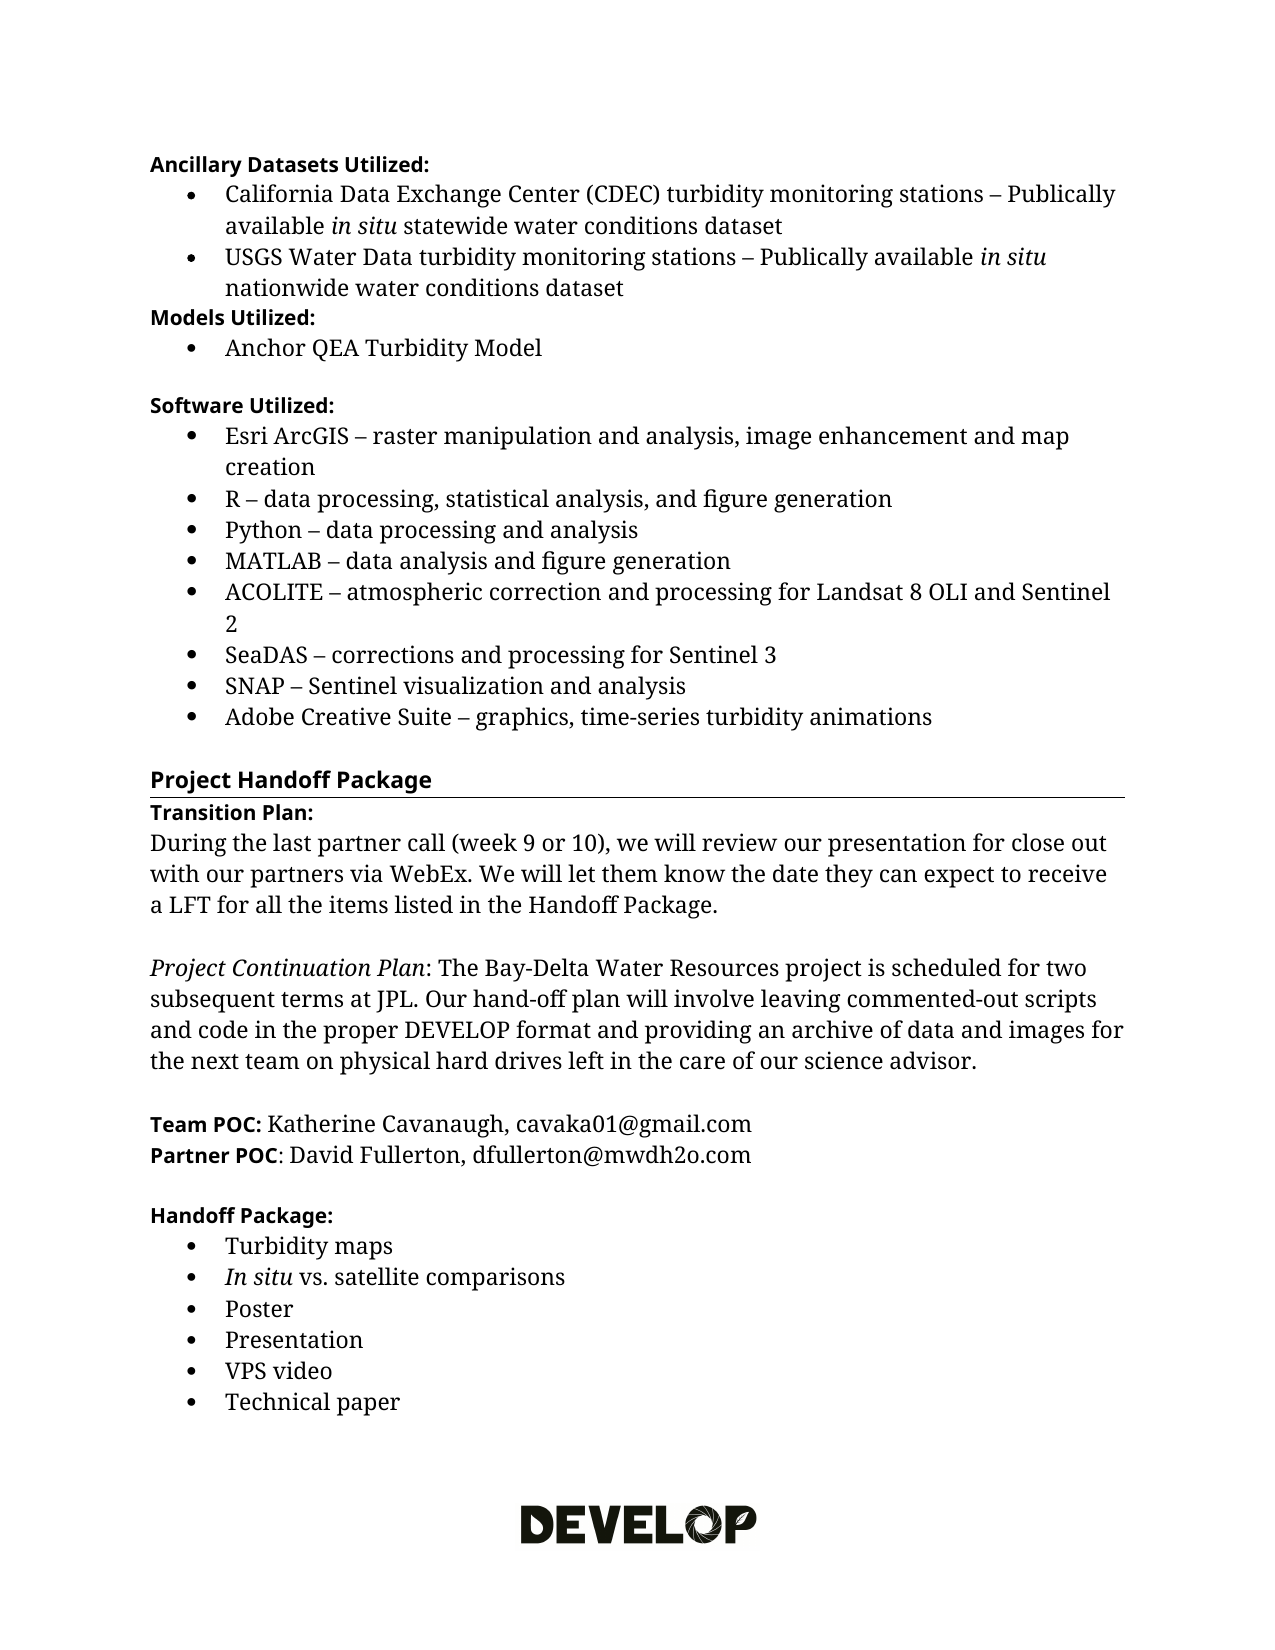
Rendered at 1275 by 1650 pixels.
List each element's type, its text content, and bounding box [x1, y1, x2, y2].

list In situ vs. satellite comparisons [187, 1261, 1125, 1292]
list Esri ArcGIS – raster manipulation and analysis, image enhancement and map creation [187, 420, 1125, 482]
list MATLAB – data analysis and figure generation [187, 545, 1125, 576]
list USGS Water Data turbidity monitoring stations – Publically available in situ nationwide water conditions dataset [187, 241, 1125, 303]
text Ancillary Datasets Utilized: [150, 150, 1125, 178]
text Project Handoff Package [150, 764, 1125, 797]
text Models Utilized: [150, 303, 1125, 332]
text Project Continuation Plan: The Bay-Delta Water Resources project is scheduled for two subsequent terms at JPL. Our hand-off plan will involve leaving commented-out scripts and code in the proper DEVELOP format and providing an archive of data and images for the next team on physical hard drives left in the care of our science advisor. [150, 952, 1125, 1077]
list SNAP – Sentinel visualization and analysis [187, 670, 1125, 701]
text Partner POC: David Fullerton, dfullerton@mwdh2o.com [150, 1139, 1125, 1170]
list Anchor QEA Turbidity Model [187, 332, 1125, 363]
list SeaDAS – corrections and processing for Sentinel 3 [187, 639, 1125, 670]
text Transition Plan: [150, 798, 1125, 827]
text Team POC: Katherine Cavanaugh, cavaka01@gmail.com [150, 1108, 1125, 1139]
picture [514, 1503, 761, 1551]
list Technical paper [187, 1386, 1125, 1417]
list R – data processing, statistical analysis, and figure generation [187, 482, 1125, 514]
list ACOLITE – atmospheric correction and processing for Landsat 8 OLI and Sentinel 2 [187, 576, 1125, 639]
list Adobe Creative Suite – graphics, time-series turbidity animations [187, 701, 1125, 732]
list Presentation [187, 1324, 1125, 1355]
list Python – data processing and analysis [187, 514, 1125, 545]
list California Data Exchange Center (CDEC) turbidity monitoring stations – Publically available in situ statewide water conditions dataset [187, 178, 1125, 241]
text During the last partner call (week 9 or 10), we will review our presentation for close out with our partners via WebEx. We will let them know the date they can expect to receive a LFT for all the items listed in the Handoff Package. [150, 827, 1125, 920]
text Software Utilized: [150, 392, 1125, 420]
list VPS video [187, 1355, 1125, 1386]
list Poster [187, 1292, 1125, 1324]
list Turbidity maps [187, 1230, 1125, 1261]
text Handoff Package: [150, 1202, 1125, 1230]
